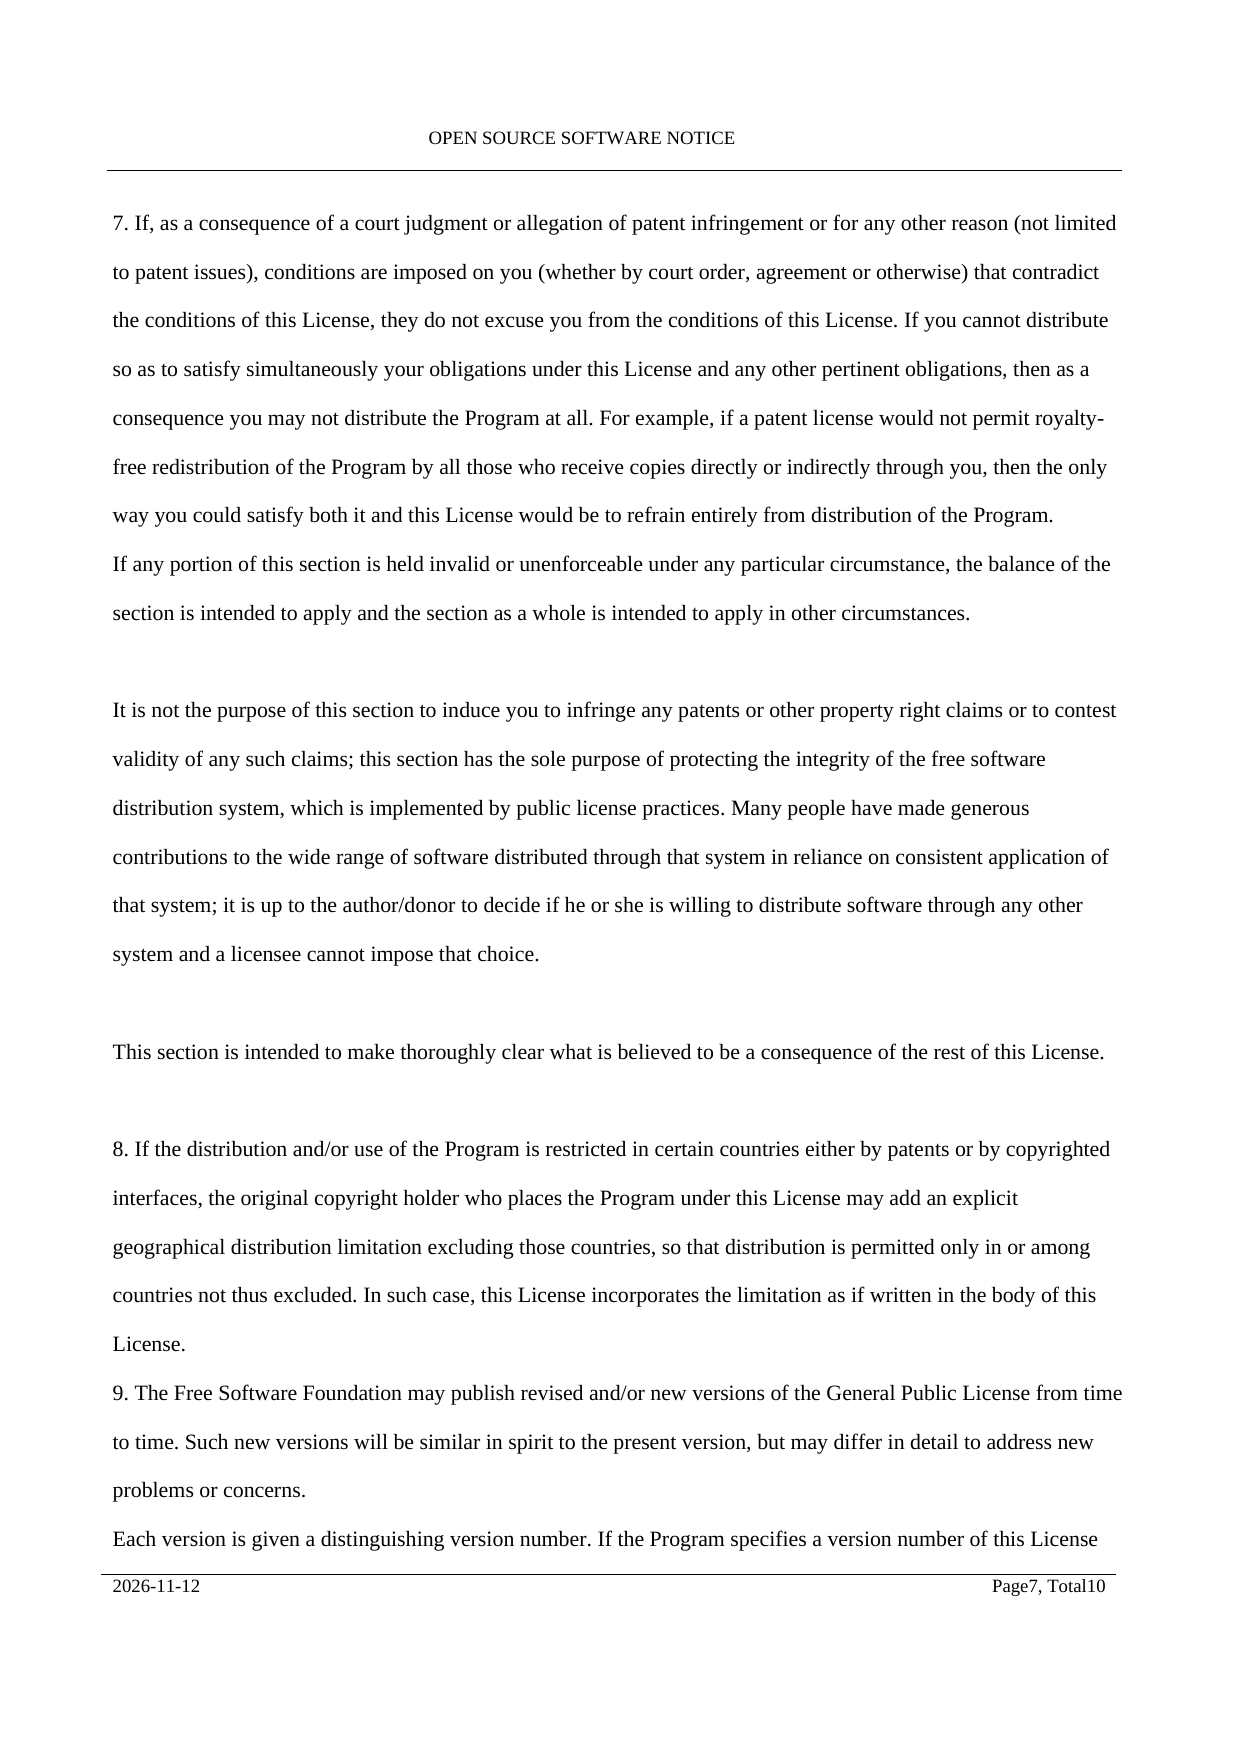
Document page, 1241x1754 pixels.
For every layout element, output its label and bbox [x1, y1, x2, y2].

text [112, 206, 1128, 1555]
